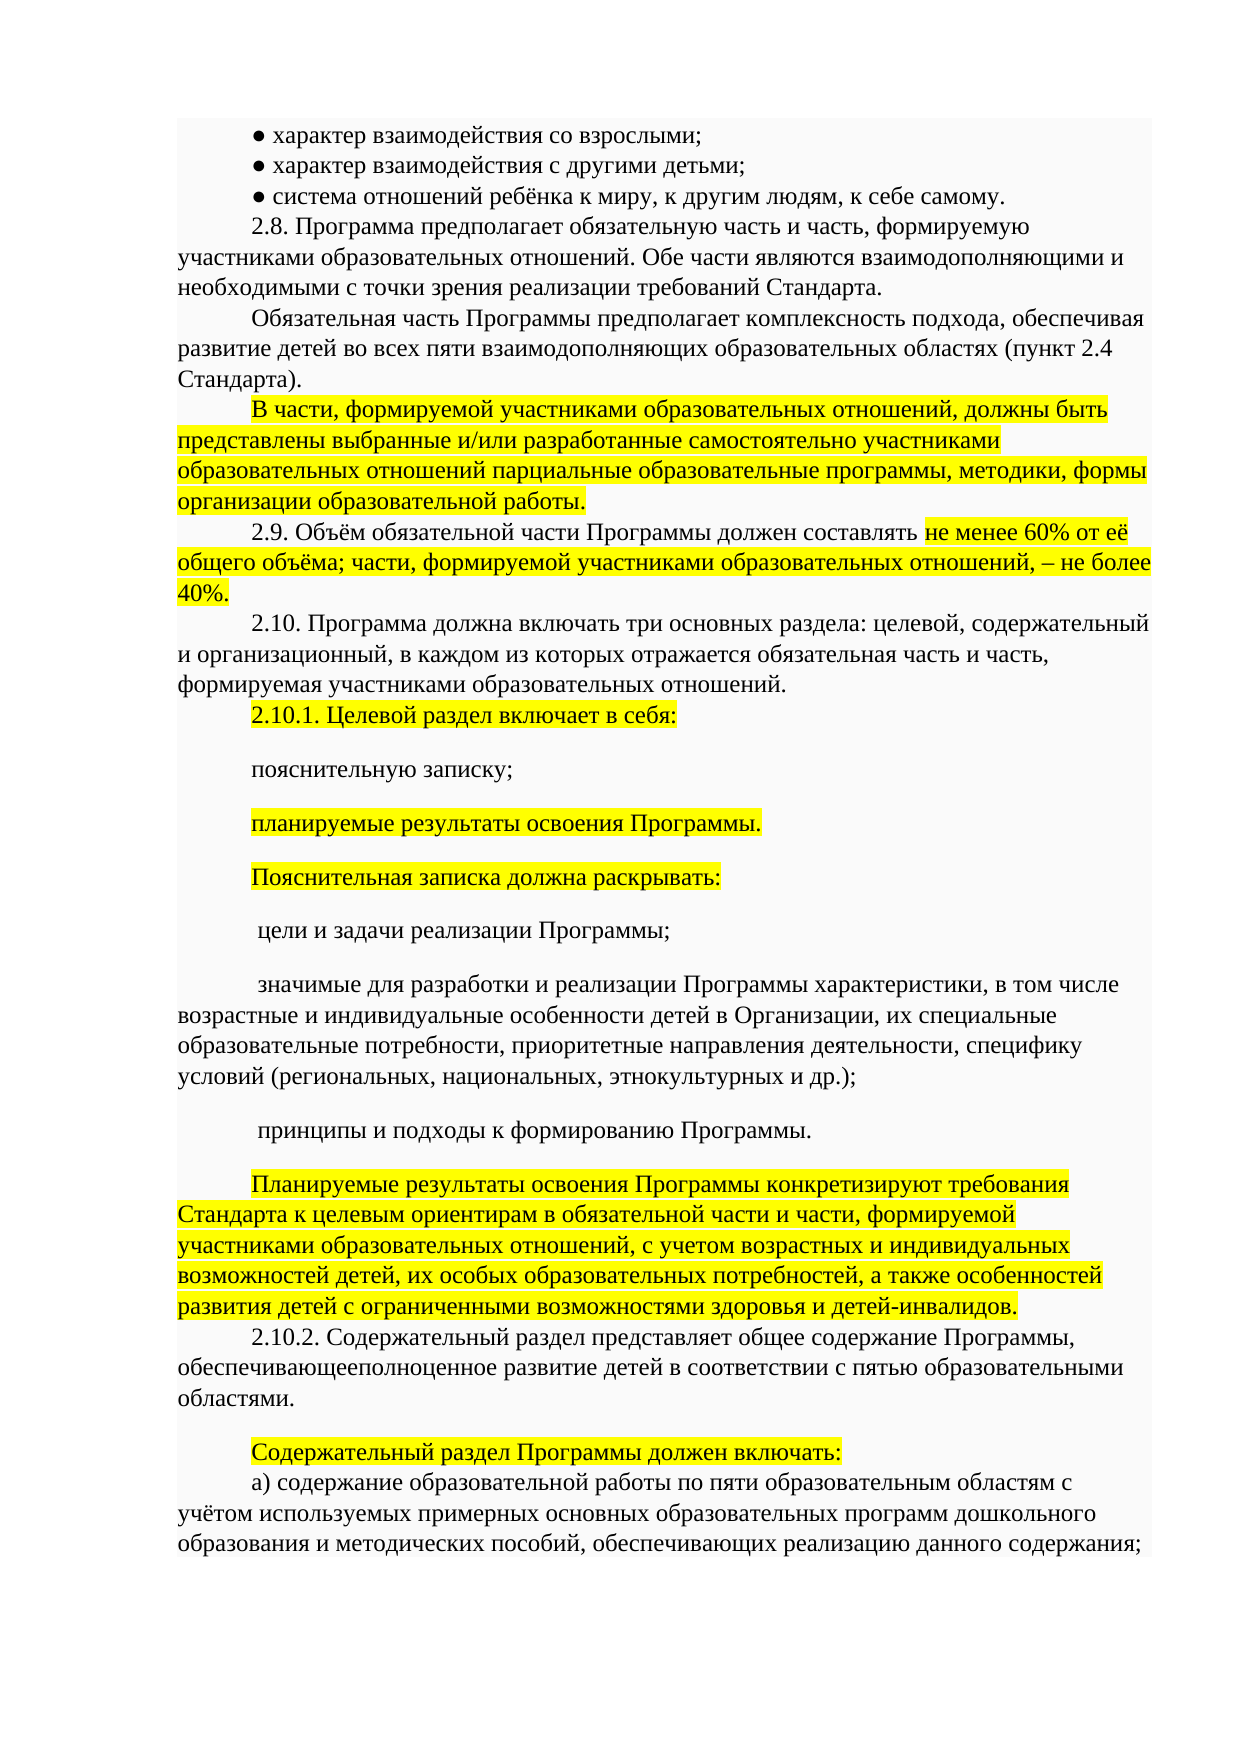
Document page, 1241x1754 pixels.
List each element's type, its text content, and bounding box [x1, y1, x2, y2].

text Содержательный раздел Программы должен включать: [177, 1435, 1152, 1465]
text ● система отношений ребёнка к миру, к другим людям, к себе самому. [177, 179, 1152, 210]
text ● характер взаимодействия с другими детьми; [177, 149, 1152, 179]
text 2.10.2. Содержательный раздел представляет общее содержание Программы, обеспечивающееполноценное развитие детей в соответствии с пятью образовательными областями. [177, 1320, 1152, 1411]
text пояснительную записку; [177, 752, 1152, 782]
text значимые для разработки и реализации Программы характеристики, в том числе возрастные и индивидуальные особенности детей в Организации, их специальные образовательные потребности, приоритетные направления деятельности, специфику условий (региональных, национальных, этнокультурных и др.); [177, 968, 1152, 1090]
text 2.10. Программа должна включать три основных раздела: целевой, содержательный и организационный, в каждом из которых отражается обязательная часть и часть, формируемая участниками образовательных отношений. [177, 606, 1152, 698]
text Пояснительная записка должна раскрывать: [177, 860, 1152, 890]
text В части, формируемой участниками образовательных отношений, должны быть представлены выбранные и/или разработанные самостоятельно участниками образовательных отношений парциальные образовательные программы, методики, формы организации образовательной работы. [177, 393, 1152, 515]
text Планируемые результаты освоения Программы конкретизируют требования Стандарта к целевым ориентирам в обязательной части и части, формируемой участниками образовательных отношений, с учетом возрастных и индивидуальных возможностей детей, их особых образовательных потребностей, а также особенностей развития детей с ограниченными возможностями здоровья и детей-инвалидов. [177, 1167, 1152, 1320]
text Обязательная часть Программы предполагает комплексность подхода, обеспечивая развитие детей во всех пяти взаимодополняющих образовательных областях (пункт 2.4 Стандарта). [177, 301, 1152, 393]
text 2.9. Объём обязательной части Программы должен составлять не менее 60% от её общего объёма; части, формируемой участниками образовательных отношений, – не более 40%. [177, 515, 1152, 606]
text 2.10.1. Целевой раздел включает в себя: [177, 698, 1152, 728]
text ● характер взаимодействия со взрослыми; [177, 118, 1152, 149]
text планируемые результаты освоения Программы. [177, 806, 1152, 836]
text цели и задачи реализации Программы; [177, 914, 1152, 944]
text а) содержание образовательной работы по пяти образовательным областям с учётом используемых примерных основных образовательных программ дошкольного образования и методических пособий, обеспечивающих реализацию данного содержания; [177, 1465, 1152, 1557]
text 2.8. Программа предполагает обязательную часть и часть, формируемую участниками образовательных отношений. Обе части являются взаимодополняющими и необходимыми с точки зрения реализации требований Стандарта. [177, 210, 1152, 301]
text принципы и подходы к формированию Программы. [177, 1113, 1152, 1144]
